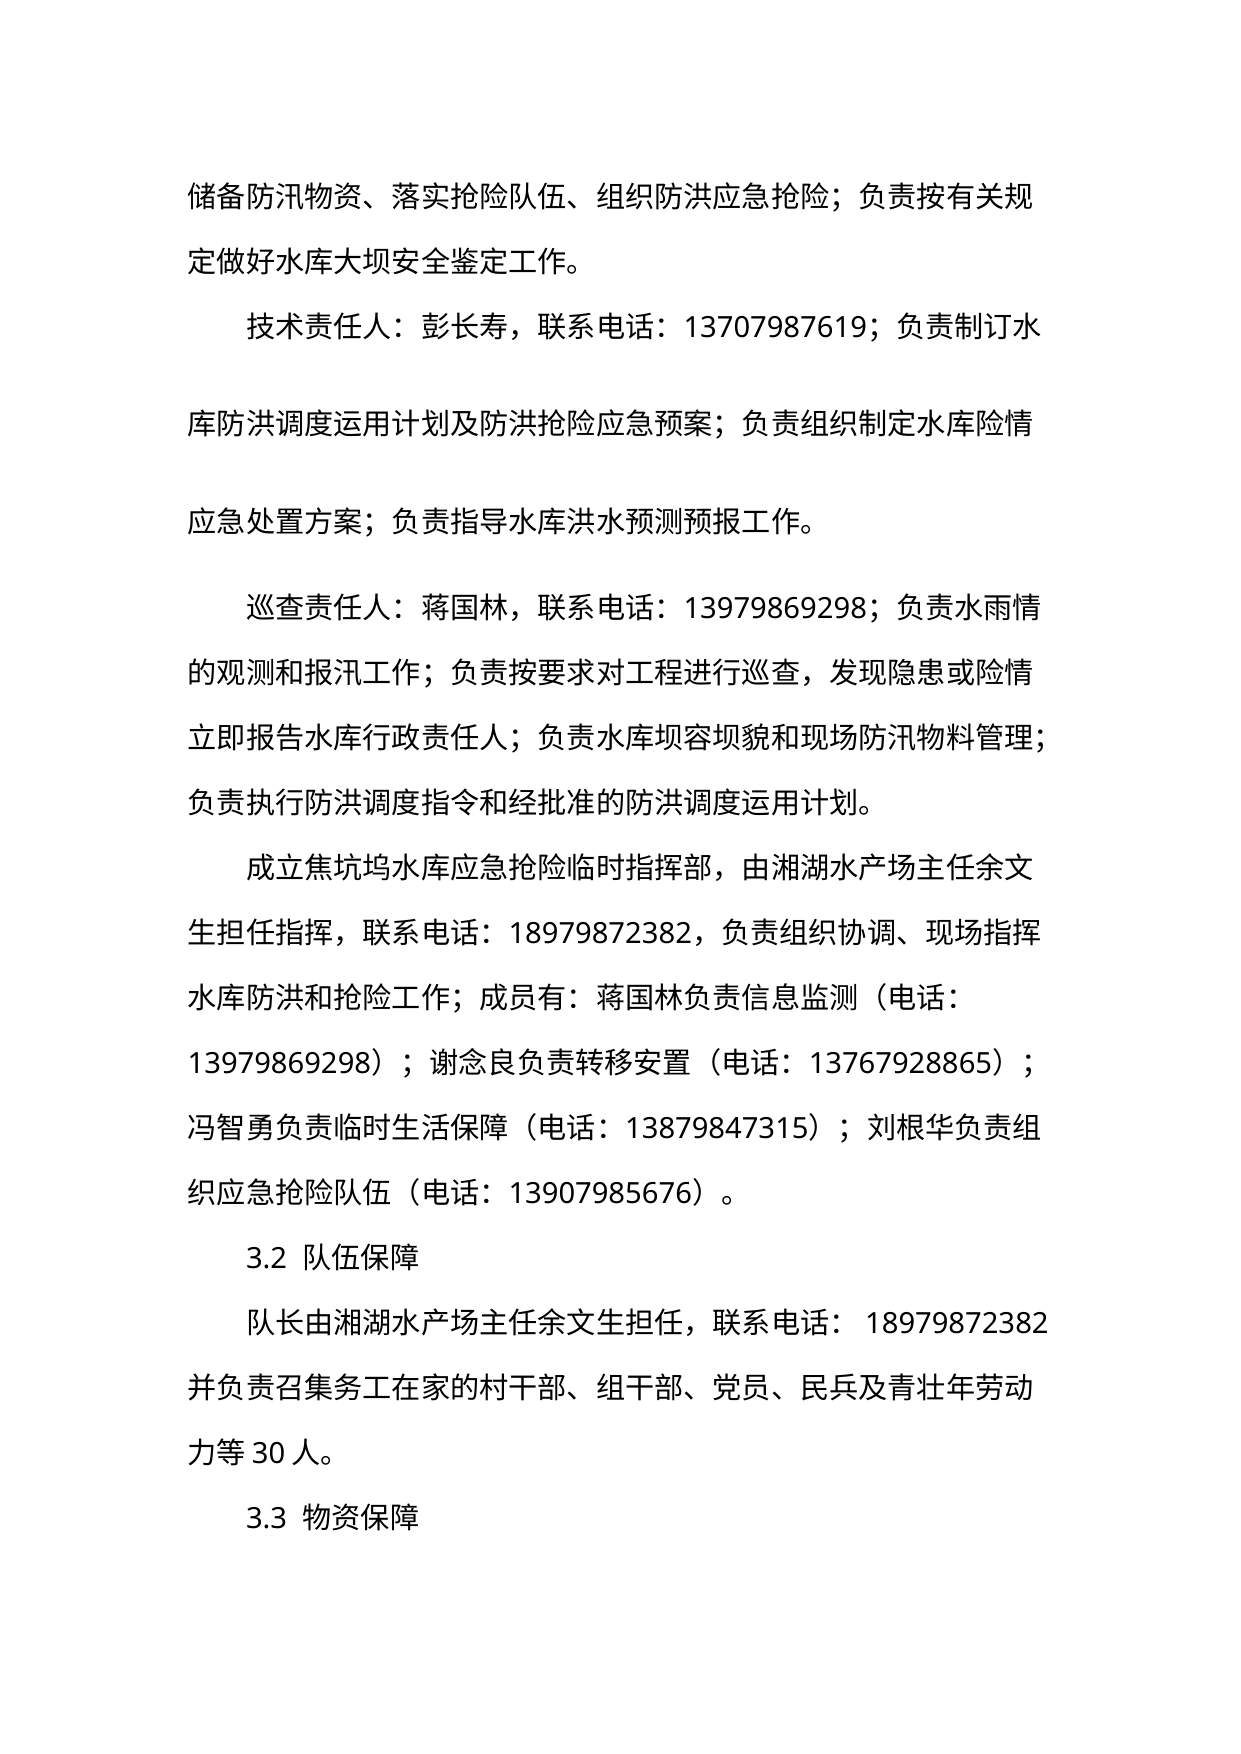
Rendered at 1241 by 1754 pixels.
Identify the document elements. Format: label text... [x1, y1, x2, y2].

text 成立焦坑坞水库应急抢险临时指挥部，由湘湖水产场主任余文生担任指挥，联系电话：18979872382，负责组织协调、现场指挥水库防洪和抢险工作；成员有：蒋国林负责信息监测（电话：13979869298）；谢念良负责转移安置（电话：13767928865）；冯智勇负责临时生活保障（电话：13879847315）；刘根华负责组织应急抢险队伍（电话：13907985676）。 [187, 833, 1053, 1223]
text 3.2 队伍保障 [187, 1223, 1053, 1288]
text 巡查责任人：蒋国林，联系电话：13979869298；负责水雨情的观测和报汛工作；负责按要求对工程进行巡查，发现隐患或险情立即报告水库行政责任人；负责水库坝容坝貌和现场防汛物料管理；负责执行防洪调度指令和经批准的防洪调度运用计划。 [187, 573, 1053, 833]
text 技术责任人：彭长寿，联系电话：13707987619；负责制订水库防洪调度运用计划及防洪抢险应急预案；负责组织制定水库险情应急处置方案；负责指导水库洪水预测预报工作。 [187, 292, 1053, 552]
text 3.3 物资保障 [187, 1483, 1053, 1548]
text 队长由湘湖水产场主任余文生担任，联系电话： 18979872382并负责召集务工在家的村干部、组干部、党员、民兵及青壮年劳动力等30人。 [187, 1288, 1053, 1483]
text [187, 162, 1053, 292]
